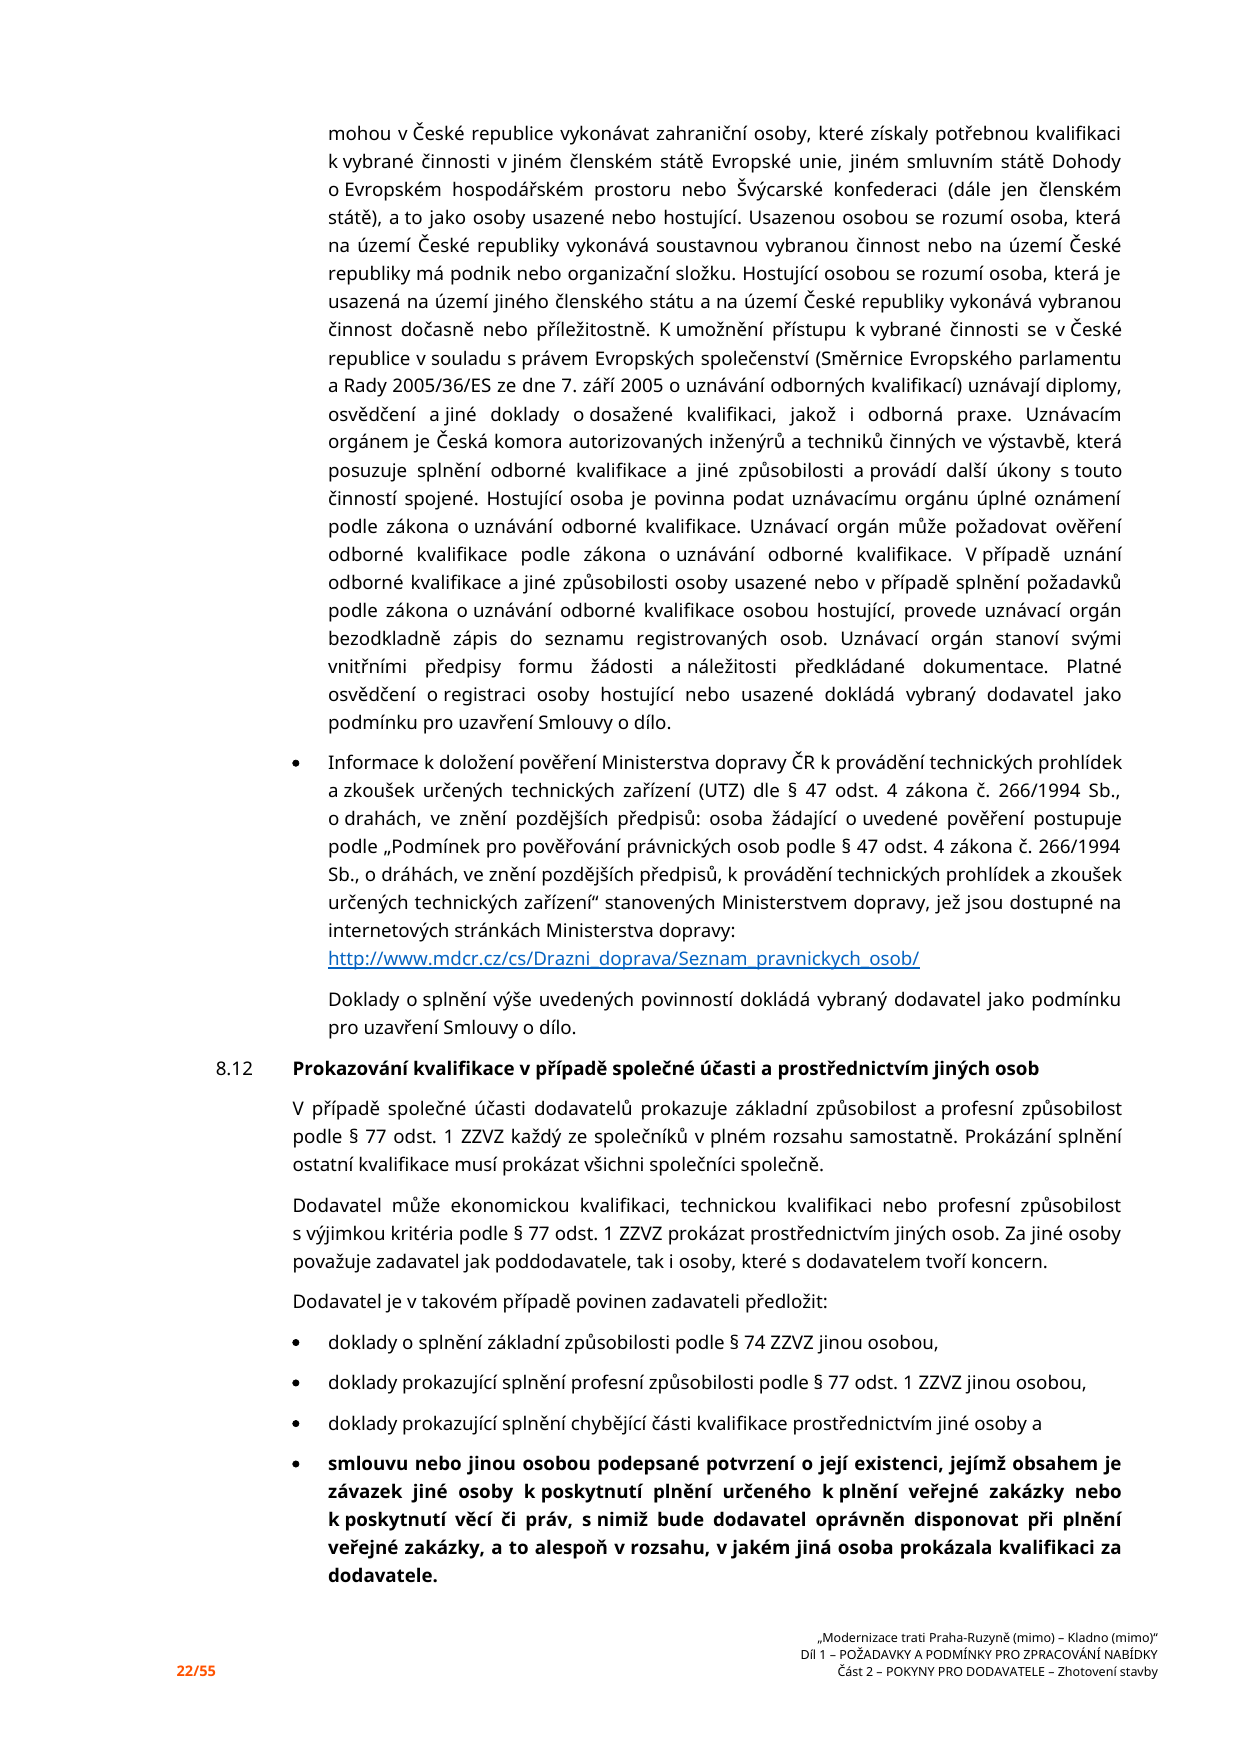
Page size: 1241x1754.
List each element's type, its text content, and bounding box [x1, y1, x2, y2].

text doklady prokazující splnění chybějící části kvalifikace prostřednictvím jiné osoby a [292, 1410, 1122, 1436]
text V případě společné účasti dodavatelů prokazuje základní způsobilost a profesní způsobilost podle § 77 odst. 1 ZZVZ každý ze společníků v plném rozsahu samostatně. Prokázání splnění ostatní kvalifikace musí prokázat všichni společníci společně. [292, 1095, 1122, 1177]
text Doklady o splnění výše uvedených povinností dokládá vybraný dodavatel jako podmínku pro uzavření Smlouvy o dílo. [328, 986, 1122, 1040]
text Dodavatel může ekonomickou kvalifikaci, technickou kvalifikaci nebo profesní způsobilost s výjimkou kritéria podle § 77 odst. 1 ZZVZ prokázat prostřednictvím jiných osob. Za jiné osoby považuje zadavatel jak poddodavatele, tak i osoby, které s dodavatelem tvoří koncern. [292, 1192, 1122, 1273]
text Dodavatel je v takovém případě povinen zadavateli předložit: [292, 1288, 1122, 1314]
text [292, 121, 1122, 734]
text http://www.mdcr.cz/cs/Drazni_doprava/Seznam_pravnickych_osob/ [328, 946, 1122, 971]
text doklady prokazující splnění profesní způsobilosti podle § 77 odst. 1 ZZVZ jinou osobou, [292, 1369, 1122, 1395]
text Informace k doložení pověření Ministerstva dopravy ČR k provádění technických prohlídek a zkoušek určených technických zařízení (UTZ) dle § 47 odst. 4 zákona č. 266/1994 Sb., o drahách, ve znění pozdějších předpisů: osoba žádající o uvedené pověření postupuje podle „Podmínek pro pověřování právnických osob podle § 47 odst. 4 zákona č. 266/1994 Sb., o dráhách, ve znění pozdějších předpisů, k provádění technických prohlídek a zkoušek určených technických zařízení“ stanovených Ministerstvem dopravy, jež jsou dostupné na internetových stránkách Ministerstva dopravy: [292, 749, 1122, 943]
text smlouvu nebo jinou osobou podepsané potvrzení o její existenci, jejímž obsahem je závazek jiné osoby k poskytnutí plnění určeného k plnění veřejné zakázky nebo k poskytnutí věcí či práv, s nimiž bude dodavatel oprávněn disponovat při plnění veřejné zakázky, a to alespoň v rozsahu, v jakém jiná osoba prokázala kvalifikaci za dodavatele. [292, 1451, 1122, 1588]
text doklady o splnění základní způsobilosti podle § 74 ZZVZ jinou osobou, [292, 1329, 1122, 1354]
text Prokazování kvalifikace v případě společné účasti a prostřednictvím jiných osob [216, 1055, 1122, 1080]
